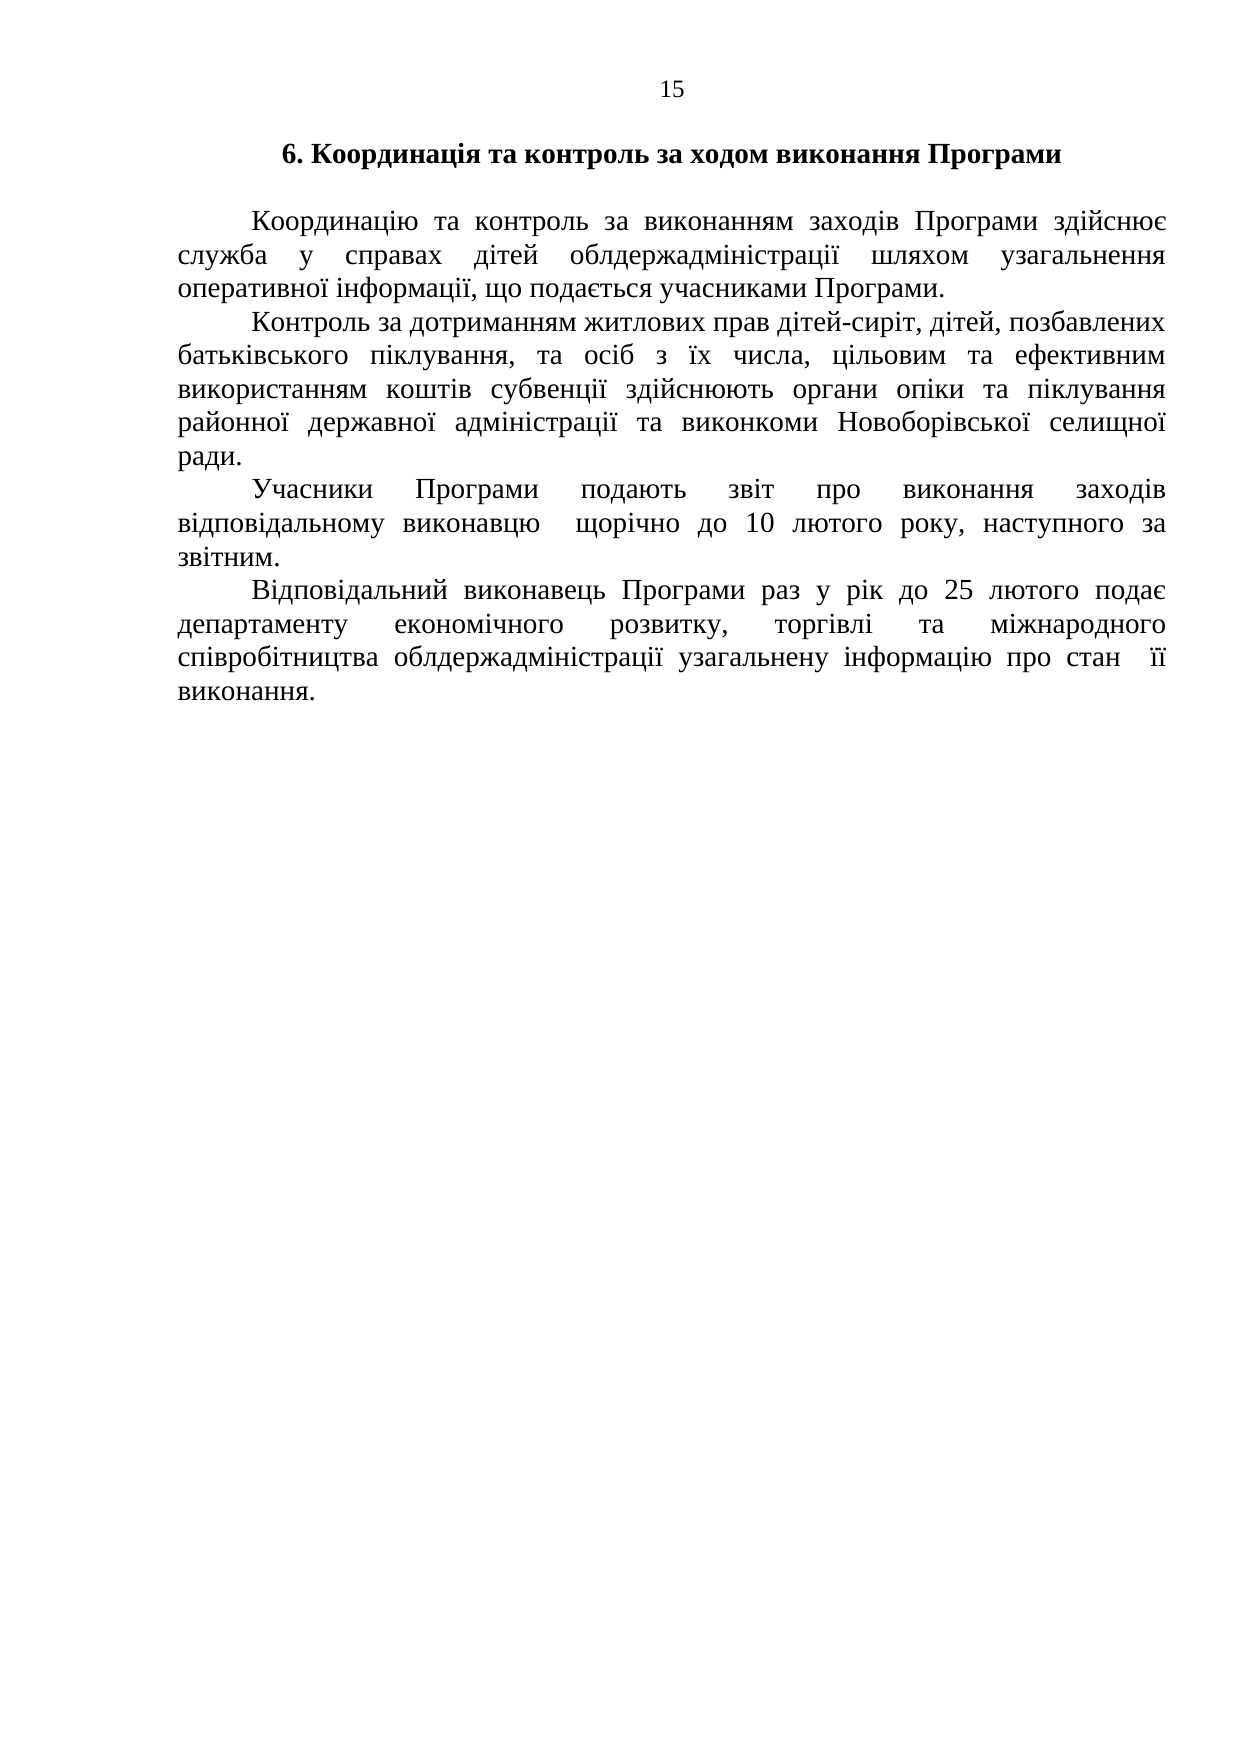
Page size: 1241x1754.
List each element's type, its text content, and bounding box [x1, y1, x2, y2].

text Учасники Програми подають звіт про виконання заходів відповідальному виконавцю щорічно до 10 лютого року, наступного за звітним. [177, 472, 1167, 572]
text Відповідальний виконавець Програми раз у рік до 25 лютого подає департаменту економічного розвитку, торгівлі та міжнародного співробітництва облдержадміністрації узагальнену інформацію про стан її виконання. [177, 572, 1167, 706]
text Контроль за дотриманням житлових прав дітей-сиріт, дітей, позбавлених батьківського піклування, та осіб з їх числа, цільовим та ефективним використанням коштів субвенції здійснюють органи опіки та піклування районної державної адміністрації та виконкоми Новоборівської селищної ради. [177, 304, 1167, 472]
text Координацію та контроль за виконанням заходів Програми здійснює служба у справах дітей облдержадміністрації шляхом узагальнення оперативної інформації, що подається учасниками Програми. [177, 203, 1167, 304]
text 6. Координація та контроль за ходом виконання Програми [177, 136, 1167, 170]
